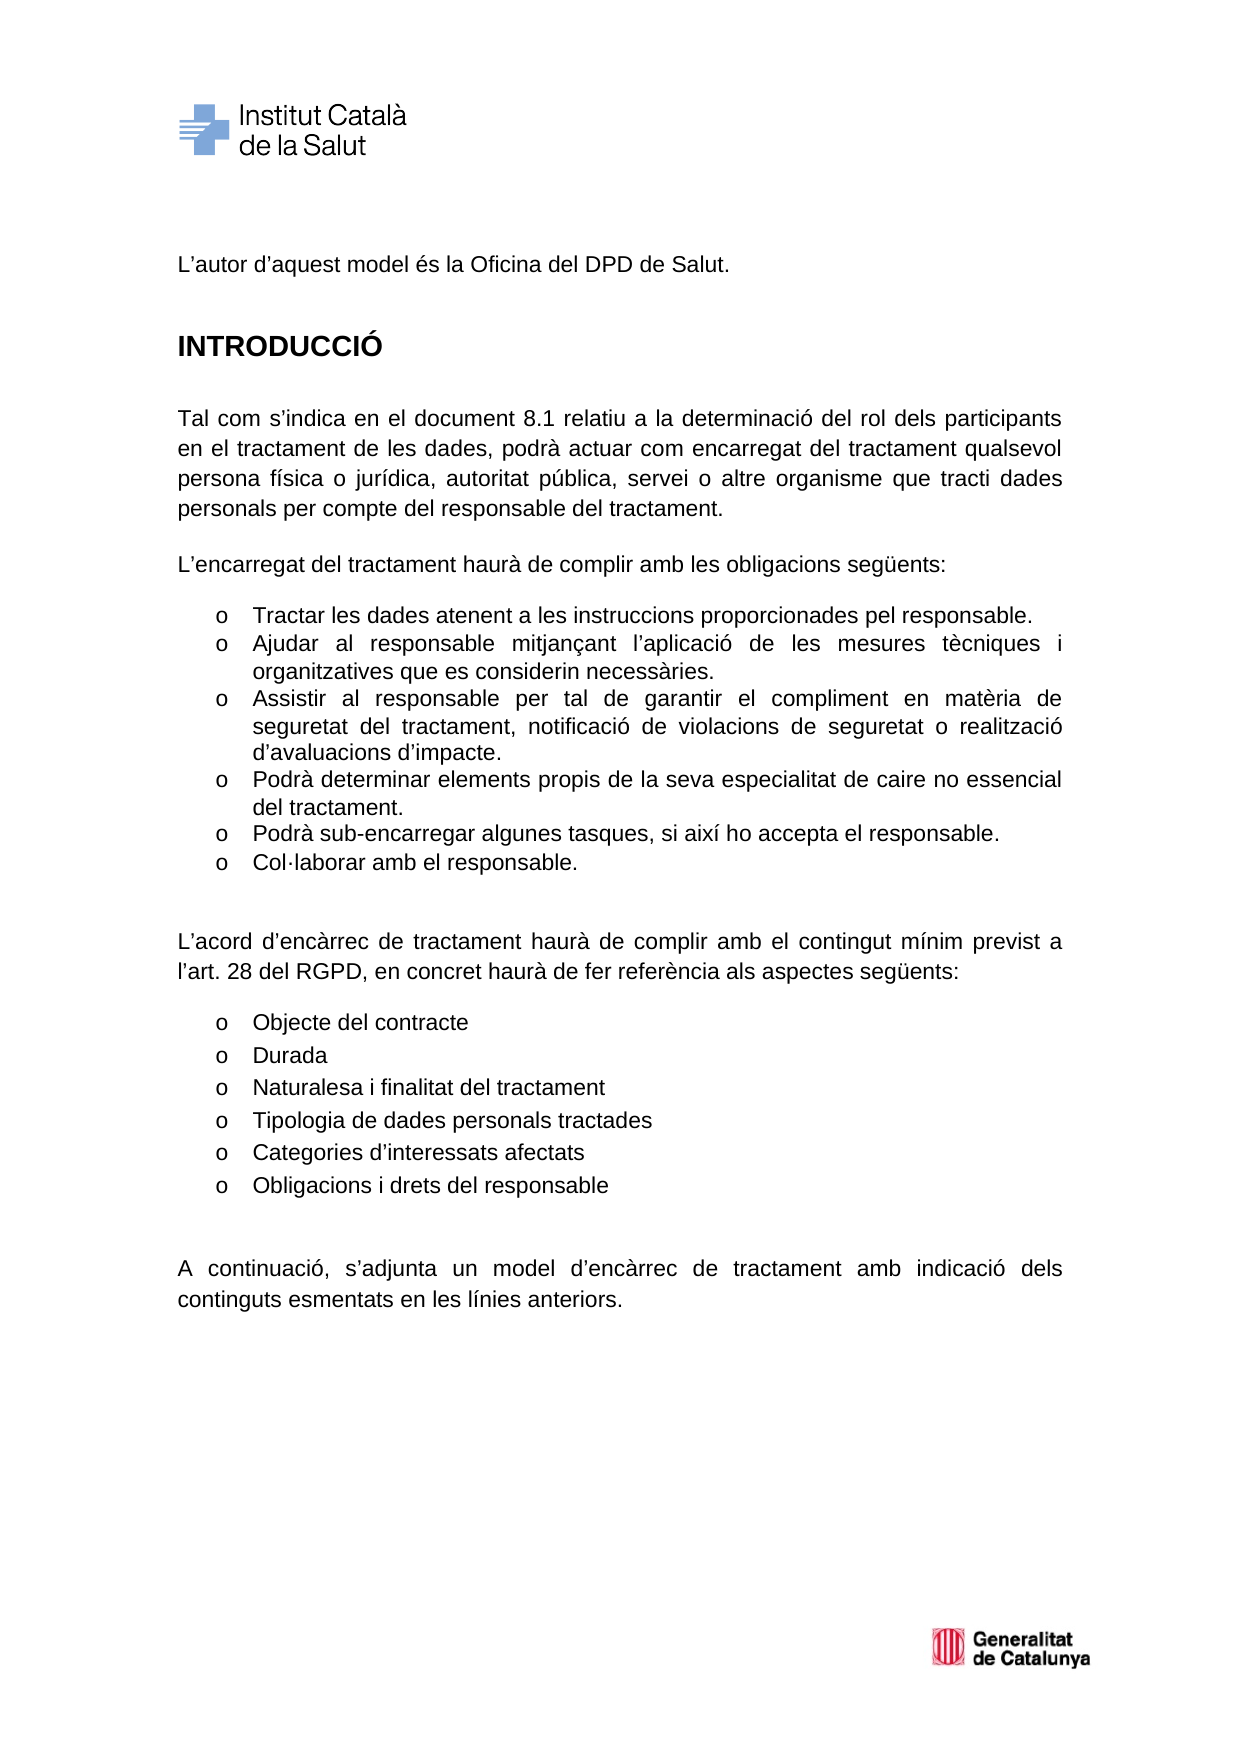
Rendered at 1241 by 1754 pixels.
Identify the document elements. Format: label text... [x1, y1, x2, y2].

list Assistir al responsable per tal de garantir el compliment en matèria de seguretat del tractament, notificació de violacions de seguretat o realització d’avaluacions d’impacte. [215, 685, 1063, 766]
text L’acord d’encàrrec de tractament haurà de complir amb el contingut mínim previst a l’art. 28 del RGPD, en concret haurà de fer referència als aspectes següents: [177, 928, 1063, 985]
list Obligacions i drets del responsable [215, 1172, 1063, 1200]
text L’autor d’aquest model és la Oficina del DPD de Salut. [177, 251, 1063, 277]
picture [893, 1621, 1129, 1674]
picture [177, 100, 410, 161]
list Ajudar al responsable mitjançant l’aplicació de les mesures tècniques i organitzatives que es considerin necessàries. [215, 630, 1063, 685]
list Tipologia de dades personals tractades [215, 1107, 1063, 1135]
text L’encarregat del tractament haurà de complir amb les obligacions següents: [177, 551, 1063, 577]
text A continuació, s’adjunta un model d’encàrrec de tractament amb indicació dels continguts esmentats en les línies anteriors. [177, 1255, 1063, 1312]
list Naturalesa i finalitat del tractament [215, 1074, 1063, 1103]
list Durada [215, 1042, 1063, 1070]
list Objecte del contracte [215, 1009, 1063, 1038]
text INTRODUCCIÓ [177, 329, 1063, 362]
list Tractar les dades atenent a les instruccions proporcionades pel responsable. [215, 602, 1063, 630]
list Podrà determinar elements propis de la seva especialitat de caire no essencial del tractament. [215, 766, 1063, 820]
text Tal com s’indica en el document 8.1 relatiu a la determinació del rol dels participants en el tractament de les dades, podrà actuar com encarregat del tractament qualsevol persona física o jurídica, autoritat pública, servei o altre organisme que tracti dades personals per compte del responsable del tractament. [177, 405, 1063, 522]
list Categories d’interessats afectats [215, 1139, 1063, 1168]
list Podrà sub-encarregar algunes tasques, si així ho accepta el responsable. [215, 820, 1063, 849]
list Col·laborar amb el responsable. [215, 849, 1063, 877]
